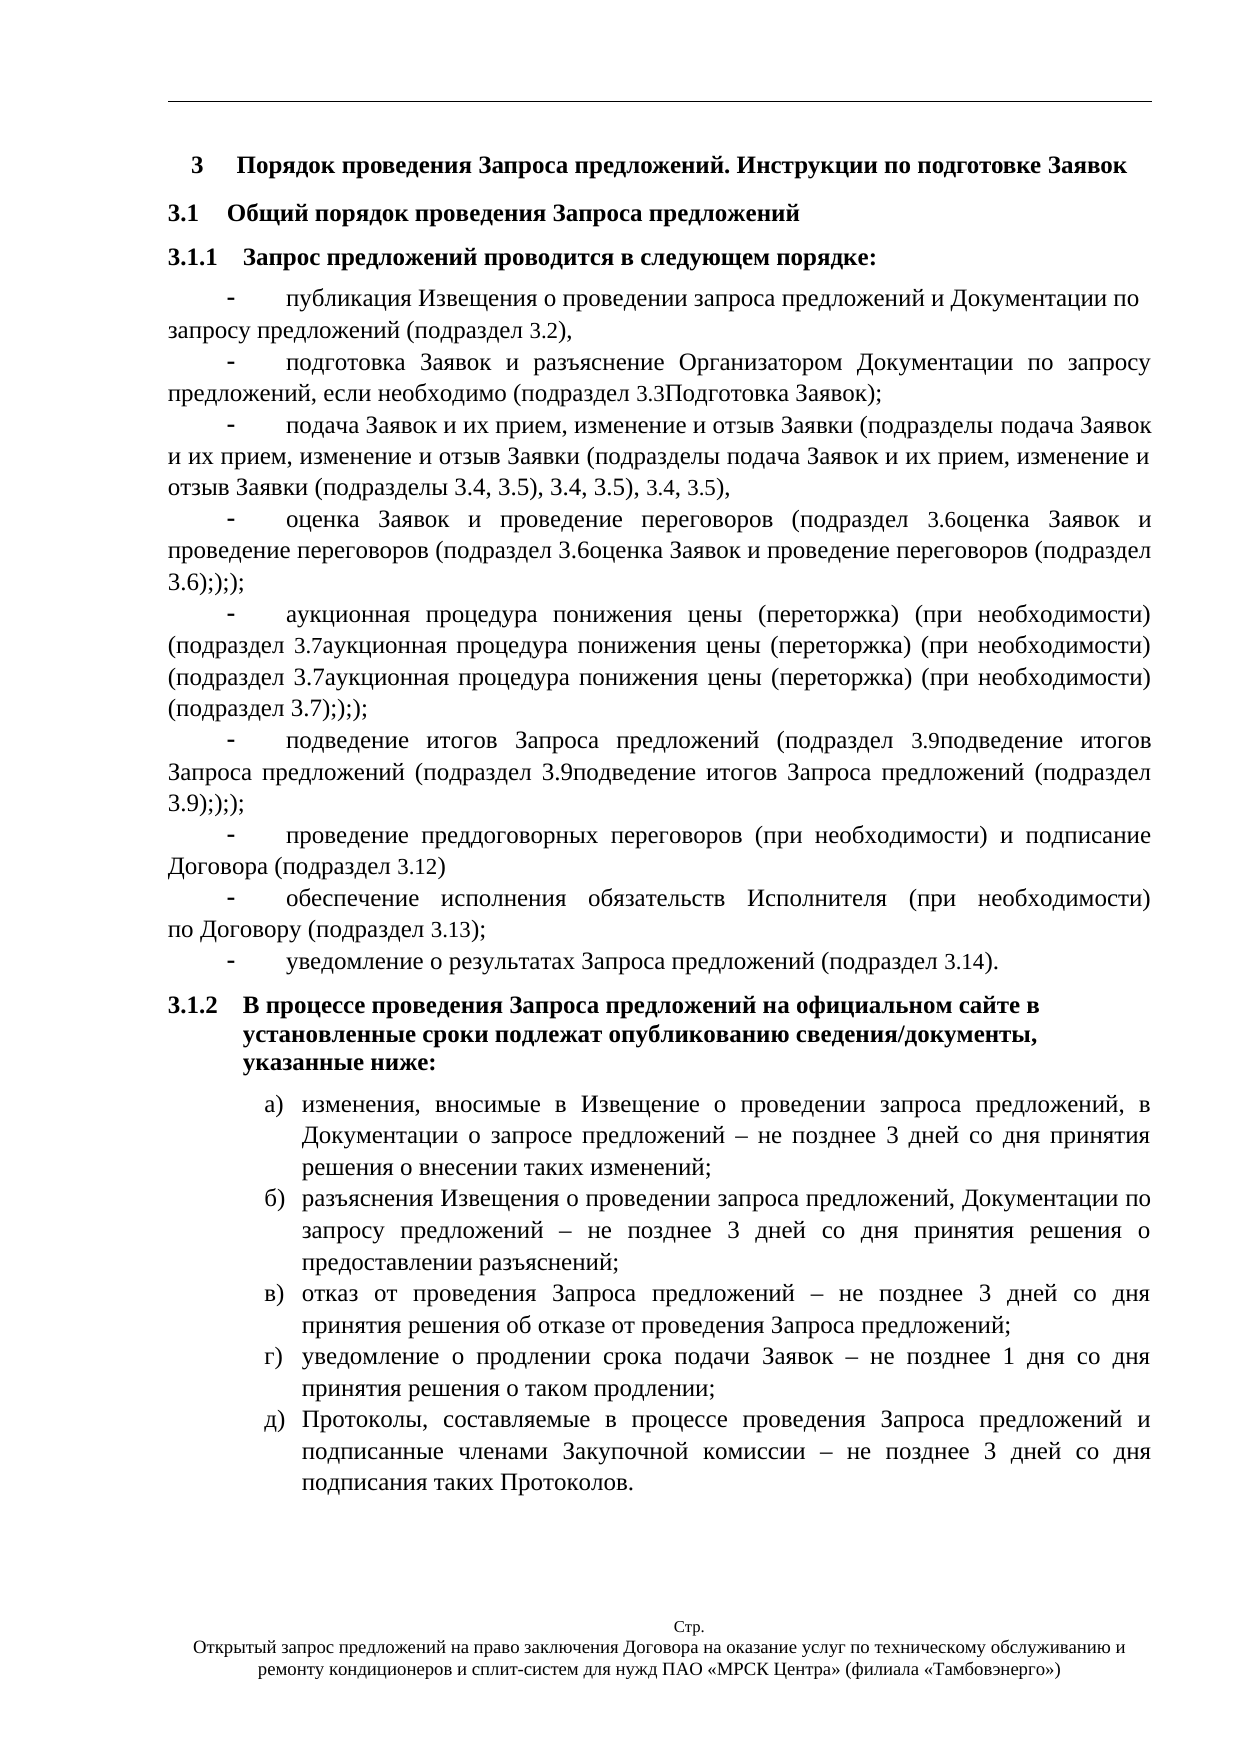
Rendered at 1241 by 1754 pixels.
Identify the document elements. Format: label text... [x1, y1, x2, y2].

list проведение преддоговорных переговоров (при необходимости) и подписание Договора (подраздел 3.12) [168, 820, 1152, 880]
list уведомление о результатах Запроса предложений (подраздел 3.14). [168, 946, 1152, 975]
list отказ от проведения Запроса предложений – не позднее 3 дней со дня принятия решения об отказе от проведения Запроса предложений; [264, 1278, 1152, 1338]
subtitle Порядок проведения Запроса предложений. Инструкции по подготовке Заявок [166, 150, 1152, 179]
subtitle Общий порядок проведения Запроса предложений [168, 198, 1152, 227]
list Протоколы, составляемые в процессе проведения Запроса предложений и подписанные членами Закупочной комиссии – не позднее 3 дней со дня подписания таких Протоколов. [264, 1404, 1152, 1496]
list аукционная процедура понижения цены (переторжка) (при необходимости) (подраздел 3.7); [168, 599, 1152, 722]
subtitle Запрос предложений проводится в следующем порядке: [168, 242, 1152, 271]
list подведение итогов Запроса предложений (подраздел 3.9); [168, 725, 1152, 817]
list обеспечение исполнения обязательств Исполнителя (при необходимости) по Договору (подраздел 3.13); [168, 883, 1152, 943]
list оценка Заявок и проведение переговоров (подраздел 3.6); [168, 504, 1152, 596]
list публикация Извещения о проведении запроса предложений и Документации по запросу предложений (подраздел 3.2), [168, 283, 1152, 344]
list подача Заявок и их прием, изменение и отзыв Заявки (подразделы 3.4, 3.5), [168, 410, 1152, 501]
list подготовка Заявок и разъяснение Организатором Документации по запросу предложений, если необходимо (подраздел 3.3); [168, 347, 1152, 407]
list изменения, вносимые в Извещение о проведении запроса предложений, в Документации о запросе предложений – не позднее 3 дней со дня принятия решения о внесении таких изменений; [264, 1089, 1152, 1181]
list разъяснения Извещения о проведении запроса предложений, Документации по запросу предложений – не позднее 3 дней со дня принятия решения о предоставлении разъяснений; [264, 1183, 1152, 1275]
subtitle В процессе проведения Запроса предложений на официальном сайте в установленные сроки подлежат опубликованию сведения/документы, указанные ниже: [168, 990, 1152, 1076]
list уведомление о продлении срока подачи Заявок – не позднее 1 дня со дня принятия решения о таком продлении; [264, 1341, 1152, 1402]
